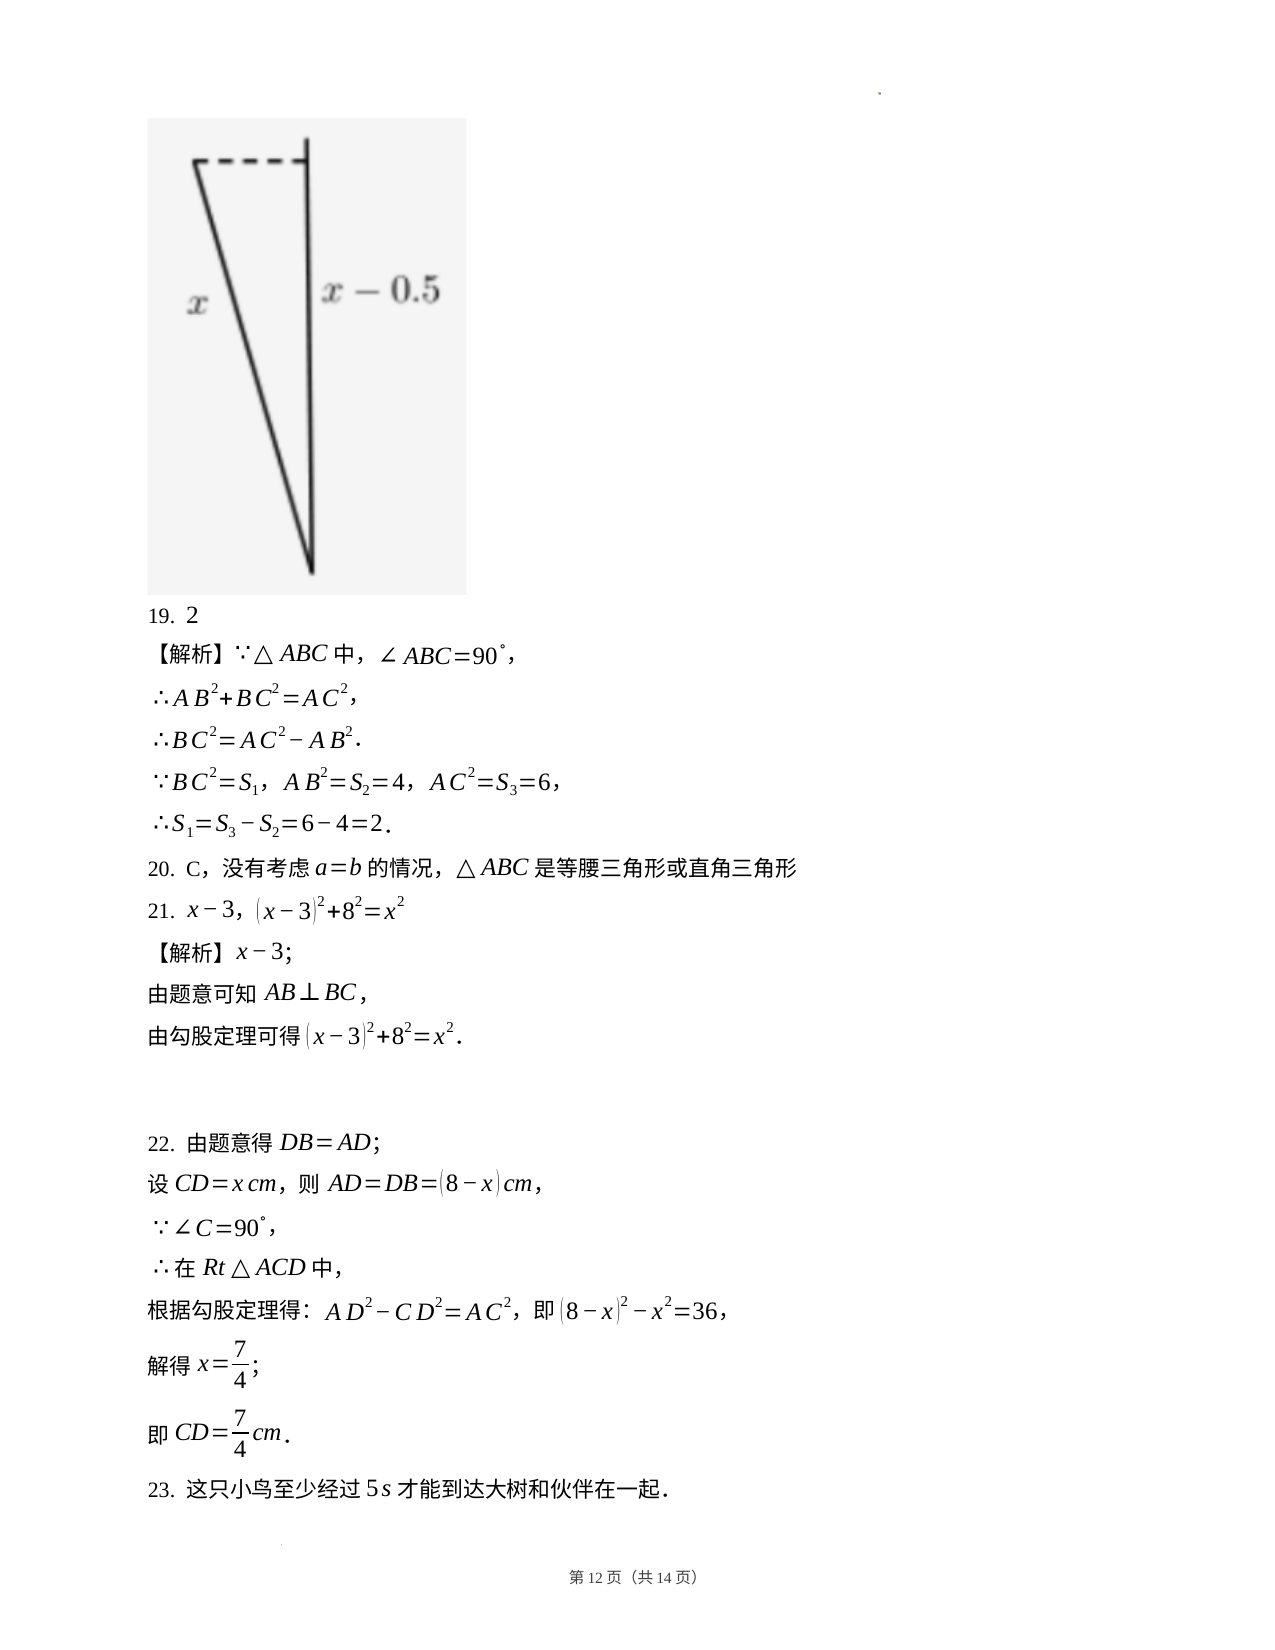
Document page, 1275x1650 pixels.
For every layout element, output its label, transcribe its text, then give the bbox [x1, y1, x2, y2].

text 【解析】； [148, 936, 1127, 967]
text ． [148, 721, 1127, 754]
text ， [148, 678, 1127, 712]
text ． [148, 808, 1127, 842]
text 在 中， [148, 1251, 1127, 1283]
text 即 ． [148, 1404, 1127, 1463]
text 【解析】 中，， [148, 637, 1127, 669]
text ， [148, 1209, 1127, 1242]
text 由题意可知 ， [148, 977, 1127, 1008]
text 21. ， [148, 892, 1127, 926]
text 20. C，没有考虑 的情况， 是等腰三角形或直角三角形 [148, 851, 1127, 883]
picture [147, 118, 467, 595]
text 19. [148, 602, 1127, 630]
text ，，， [148, 764, 1127, 799]
text 22. 由题意得 ； [148, 1126, 1127, 1158]
text 23. 这只小鸟至少经过 才能到达大树和伙伴在一起． [148, 1472, 1127, 1504]
text 由勾股定理可得 ． [148, 1018, 1127, 1051]
text 解得 ； [148, 1336, 1127, 1394]
text 设 ，则 ， [148, 1167, 1127, 1199]
text 根据勾股定理得：，即 ， [148, 1292, 1127, 1326]
